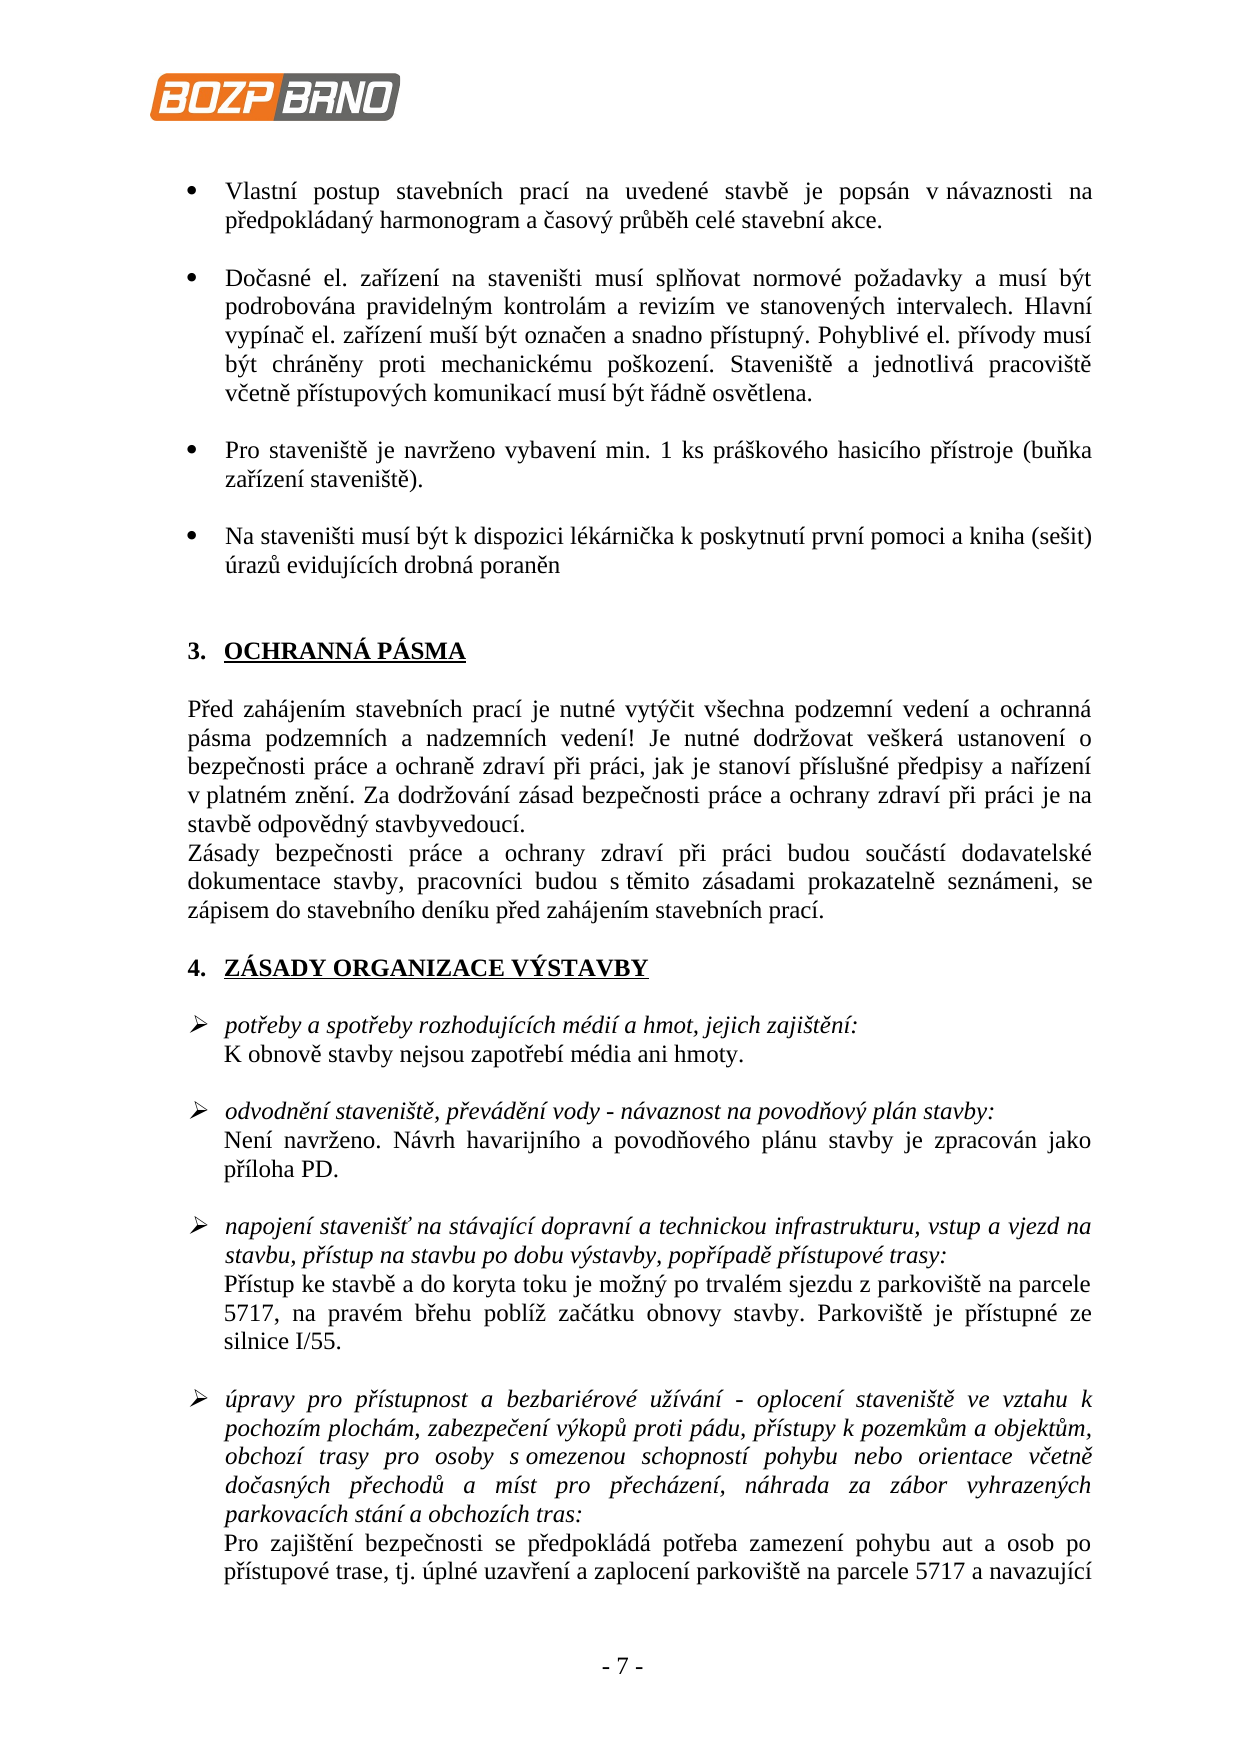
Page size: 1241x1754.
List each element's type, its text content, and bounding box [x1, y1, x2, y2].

text Přístup ke stavbě a do koryta toku je možný po trvalém sjezdu z parkoviště na parcele 5717, na pravém břehu poblíž začátku obnovy stavby. Parkoviště je přístupné ze silnice I/55. [224, 1269, 1093, 1355]
list potřeby a spotřeby rozhodujících médií a hmot, jejich zajištění: [187, 1010, 1093, 1039]
list úpravy pro přístupnost a bezbariérové užívání - oplocení staveniště ve vztahu k pochozím plochám, zabezpečení výkopů proti pádu, přístupy k pozemkům a objektům, obchozí trasy pro osoby s omezenou schopností pohybu nebo orientace včetně dočasných přechodů a míst pro přecházení, náhrada za zábor vyhrazených parkovacích stání a obchozích tras: [187, 1384, 1093, 1528]
list Dočasné el. zařízení na staveništi musí splňovat normové požadavky a musí být podrobována pravidelným kontrolám a revizím ve stanovených intervalech. Hlavní vypínač el. zařízení muší být označen a snadno přístupný. Pohyblivé el. přívody musí být chráněny proti mechanickému poškození. Staveniště a jednotlivá pracoviště včetně přístupových komunikací musí být řádně osvětlena. [187, 263, 1093, 406]
picture [150, 73, 400, 121]
list OCHRANNÁ PÁSMA [187, 636, 1093, 665]
list napojení stavenišť na stávající dopravní a technickou infrastrukturu, vstup a vjezd na stavbu, přístup na stavbu po dobu výstavby, popřípadě přístupové trasy: [187, 1211, 1093, 1269]
list Pro staveniště je navrženo vybavení min. 1 ks práškového hasicího přístroje (buňka zařízení staveniště). [187, 435, 1093, 493]
text Není navrženo. Návrh havarijního a povodňového plánu stavby je zpracován jako příloha PD. [224, 1125, 1093, 1183]
list odvodnění staveniště, převádění vody - návaznost na povodňový plán stavby: [187, 1096, 1093, 1125]
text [224, 1528, 1093, 1585]
list Vlastní postup stavebních prací na uvedené stavbě je popsán v návaznosti na předpokládaný harmonogram a časový průběh celé stavební akce. [187, 176, 1093, 234]
text Zásady bezpečnosti práce a ochrany zdraví při práci budou součástí dodavatelské dokumentace stavby, pracovníci budou s těmito zásadami prokazatelně seznámeni, se zápisem do stavebního deníku před zahájením stavebních prací. [187, 838, 1093, 924]
list ZÁSADY ORGANIZACE VÝSTAVBY [187, 953, 1093, 981]
text Před zahájením stavebních prací je nutné vytýčit všechna podzemní vedení a ochranná pásma podzemních a nadzemních vedení! Je nutné dodržovat veškerá ustanovení o bezpečnosti práce a ochraně zdraví při práci, jak je stanoví příslušné předpisy a nařízení v platném znění. Za dodržování zásad bezpečnosti práce a ochrany zdraví při práci je na stavbě odpovědný stavbyvedoucí. [187, 694, 1093, 838]
list Na staveništi musí být k dispozici lékárnička k poskytnutí první pomoci a kniha (sešit) úrazů evidujících drobná poraněn [187, 521, 1093, 579]
text K obnově stavby nejsou zapotřebí média ani hmoty. [187, 1039, 1093, 1068]
